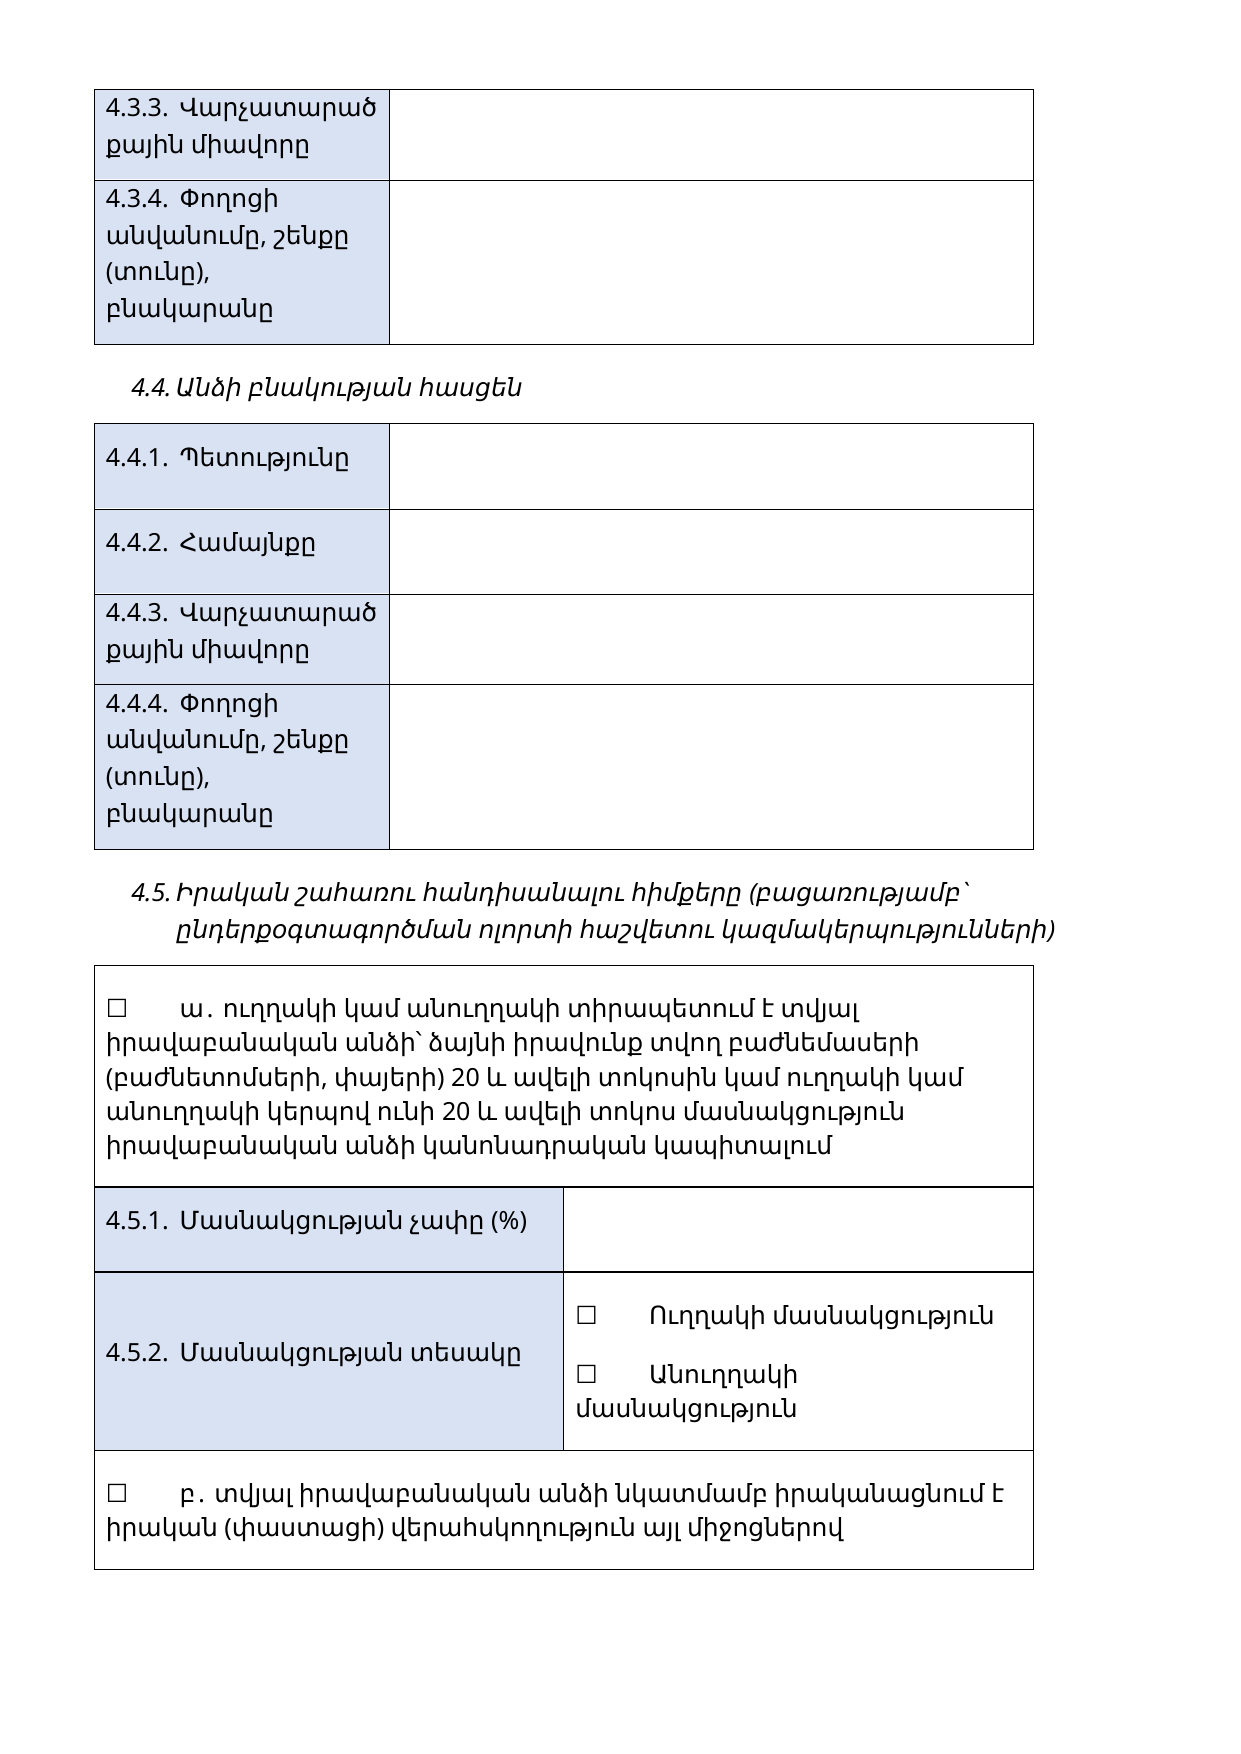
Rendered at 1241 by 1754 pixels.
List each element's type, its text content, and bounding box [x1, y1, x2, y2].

table_cell [390, 685, 1033, 849]
table_cell Վարչատարածքային միավորը [95, 595, 389, 684]
table_header ա․ ուղղակի կամ անուղղակի տիրապետում է տվյալ իրավաբանական անձի՝ ձայնի իրավունք տվող բաժնեմասերի (բաժնետոմսերի, փայերի) 20 և ավելի տոկոսին կամ ուղղակի կամ անուղղակի կերպով ունի 20 և ավելի տոկոս մասնակցություն իրավաբանական անձի կանոնադրական կապիտալում [95, 966, 1033, 1186]
list Իրական շահառու հանդիսանալու հիմքերը (բացառությամբ` ընդերքօգտագործման ոլորտի հաշվետու կազմակերպությունների) [131, 875, 1171, 946]
table_cell Վարչատարածքային միավորը [95, 90, 389, 179]
table_cell [564, 1188, 1033, 1271]
table_cell Համայնքը [95, 510, 389, 593]
table_header Պետությունը [95, 424, 389, 508]
table_cell Փողոցի անվանումը, շենքը (տունը), բնակարանը [95, 685, 389, 849]
table_cell Ուղղակի մասնակցություն Անուղղակի մասնակցություն [564, 1273, 1033, 1450]
table_cell [390, 510, 1033, 593]
table_header [390, 424, 1033, 508]
table_cell Մասնակցության չափը (%) [95, 1188, 563, 1271]
list Անձի բնակության հասցեն [131, 370, 1171, 404]
table_cell Փողոցի անվանումը, շենքը (տունը), բնակարանը [95, 181, 389, 344]
table_cell Մասնակցության տեսակը [95, 1273, 563, 1450]
table_cell [390, 181, 1033, 344]
table_cell բ․ տվյալ իրավաբանական անձի նկատմամբ իրականացնում է իրական (փաստացի) վերահսկողություն այլ միջոցներով [95, 1451, 1033, 1569]
table_cell [390, 90, 1033, 179]
table_cell [390, 595, 1033, 684]
